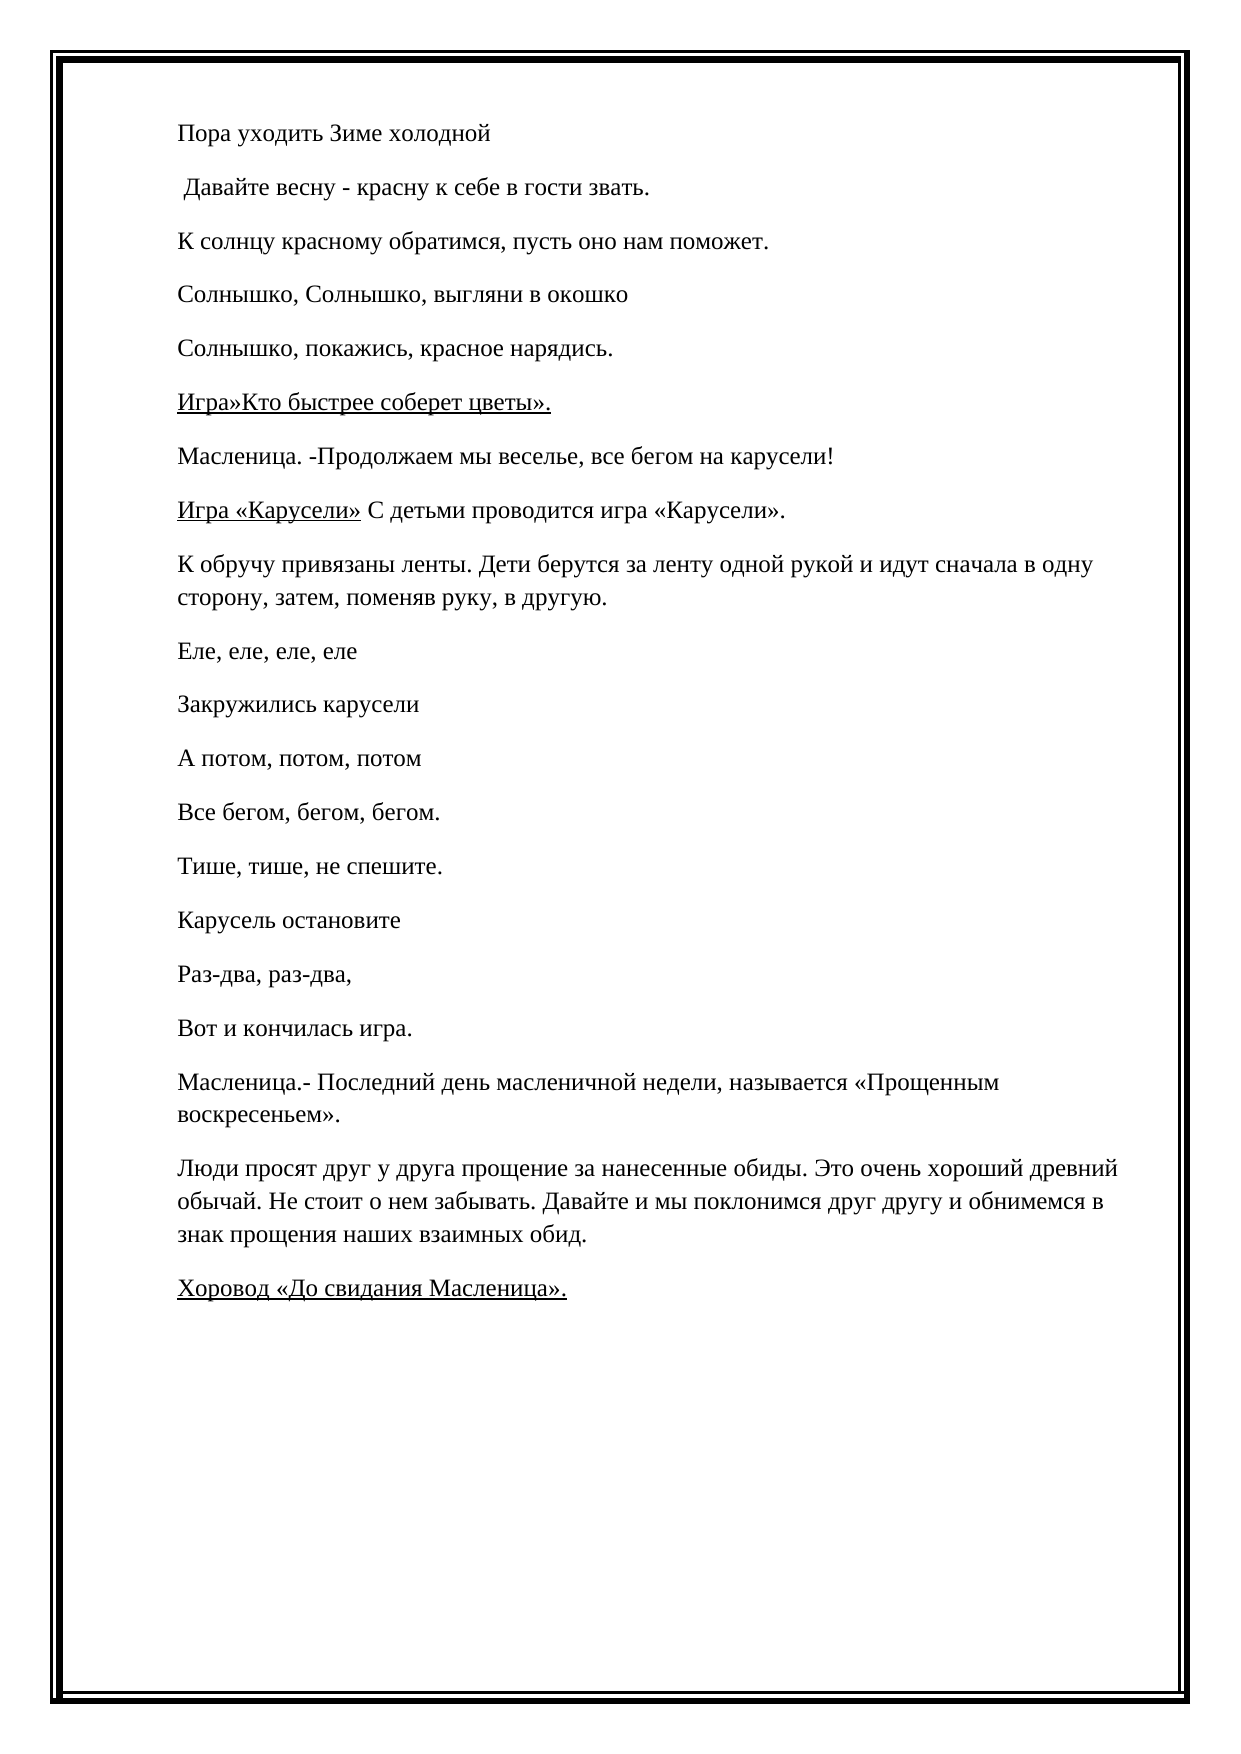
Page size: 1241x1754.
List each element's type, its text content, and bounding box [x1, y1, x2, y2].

text Игра «Карусели» С детьми проводится игра «Карусели». [177, 495, 1152, 524]
text Давайте весну - красну к себе в гости звать. [177, 172, 1152, 201]
text К солнцу красному обратимся, пусть оно нам поможет. [177, 226, 1152, 254]
text Раз-два, раз-два, [177, 959, 1152, 988]
text Еле, еле, еле, еле [177, 636, 1152, 664]
text Карусель остановите [177, 905, 1152, 934]
text Масленица.- Последний день масленичной недели, называется «Прощенным воскресеньем». [177, 1067, 1152, 1128]
text Пора уходить Зиме холодной [177, 118, 1152, 147]
text А потом, потом, потом [177, 743, 1152, 772]
text Вот и кончилась игра. [177, 1013, 1152, 1041]
text Люди просят друг у друга прощение за нанесенные обиды. Это очень хороший древний обычай. Не стоит о нем забывать. Давайте и мы поклонимся друг другу и обнимемся в знак прощения наших взаимных обид. [177, 1153, 1152, 1248]
text Солнышко, покажись, красное нарядись. [177, 333, 1152, 362]
text Закружились карусели [177, 689, 1152, 718]
text Тише, тише, не спешите. [177, 851, 1152, 880]
text Игра»Кто быстрее соберет цветы». [177, 387, 1152, 416]
text К обручу привязаны ленты. Дети берутся за ленту одной рукой и идут сначала в одну сторону, затем, поменяв руку, в другую. [177, 549, 1152, 611]
text Масленица. -Продолжаем мы веселье, все бегом на карусели! [177, 441, 1152, 470]
text Хоровод «До свидания Масленица». [177, 1273, 1152, 1302]
text Все бегом, бегом, бегом. [177, 797, 1152, 826]
text Солнышко, Солнышко, выгляни в окошко [177, 279, 1152, 308]
